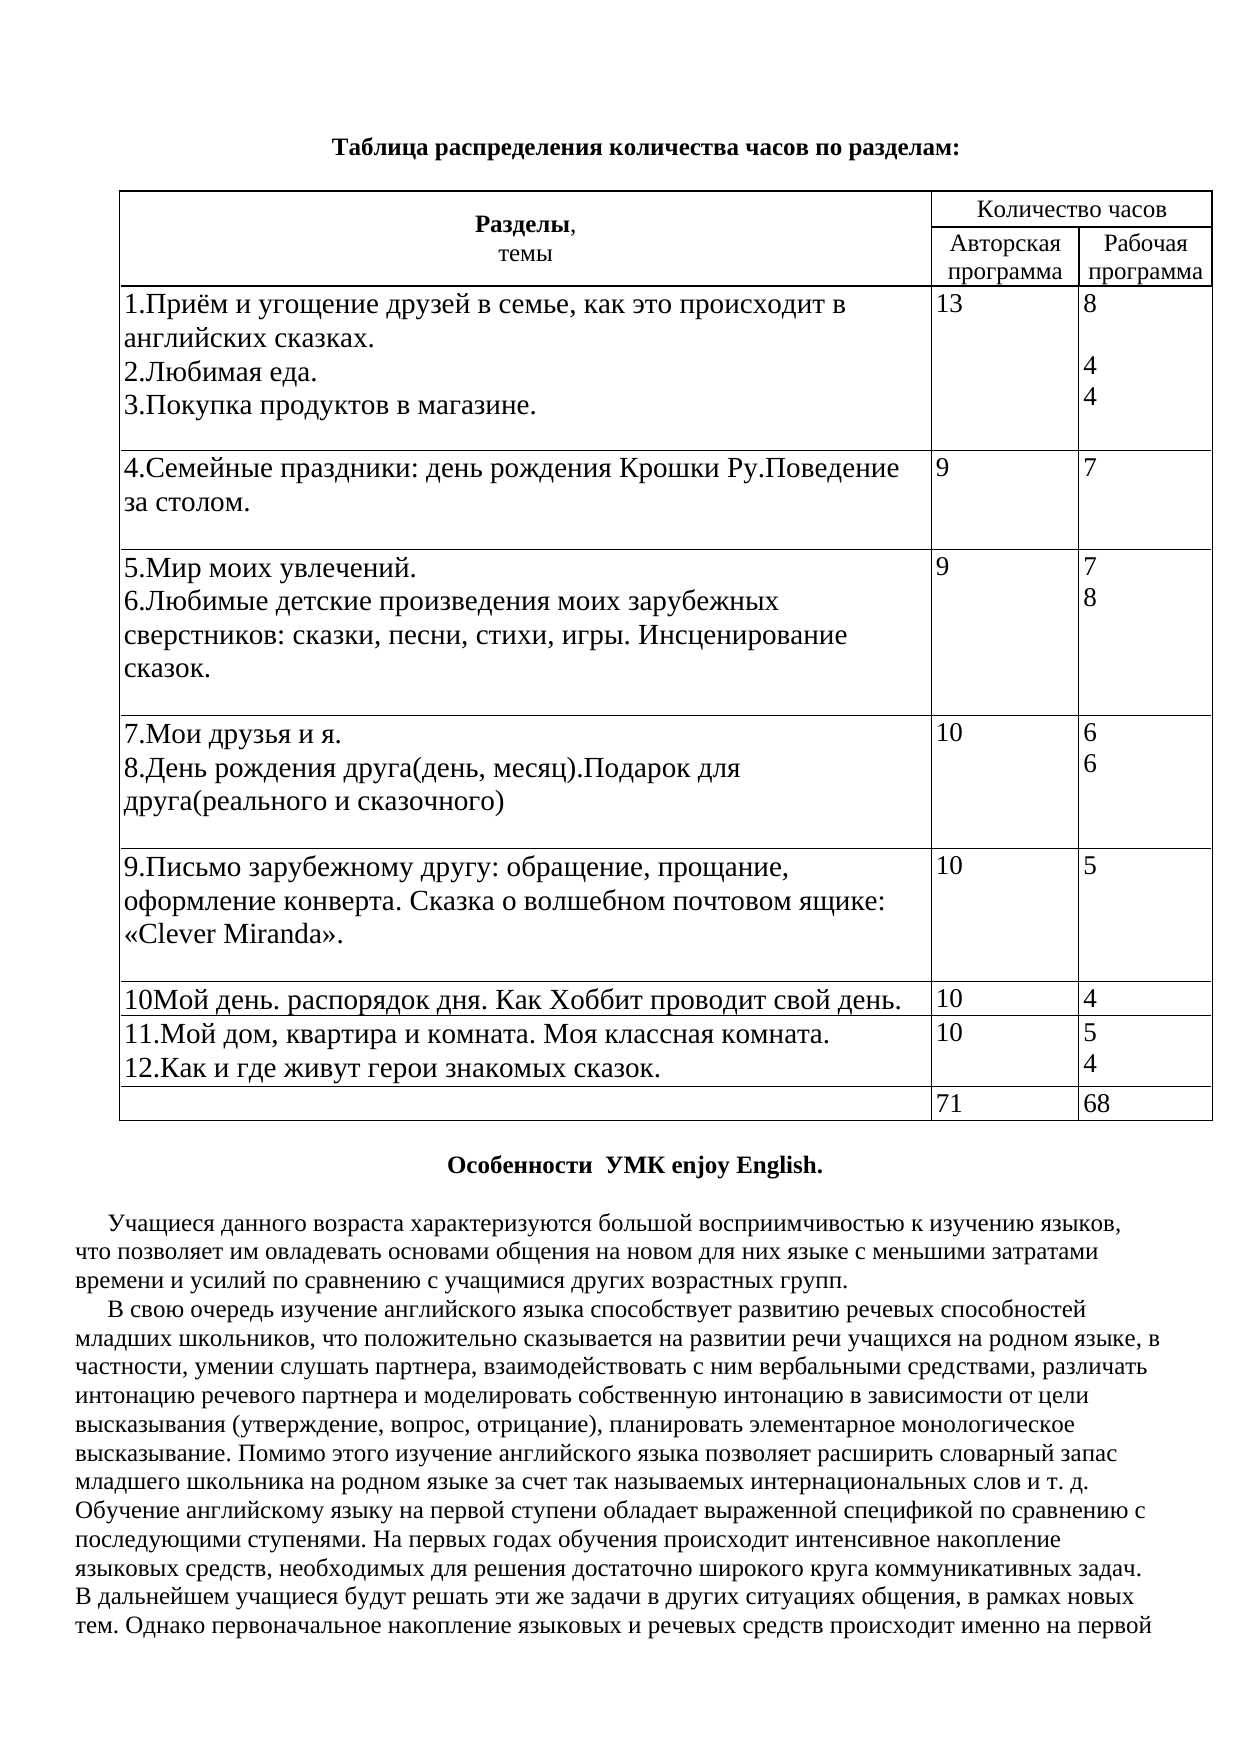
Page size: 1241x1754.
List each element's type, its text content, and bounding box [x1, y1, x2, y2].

table_cell 10 [932, 716, 1078, 848]
table_cell 5.Мир моих увлечений. 6.Любимые детские произведения моих зарубежных сверстников: сказки, песни, стихи, игры. Инсценирование сказок. [120, 550, 931, 715]
table_cell 7 8 [1079, 549, 1212, 715]
table_cell 9 [932, 451, 1078, 549]
table_header Разделы, темы [120, 192, 931, 285]
table_cell 9 [932, 550, 1078, 715]
table_cell 10 [932, 982, 1078, 1015]
table_cell 8 4 4 [1079, 287, 1212, 449]
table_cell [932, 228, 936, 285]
table_cell 71 [932, 1087, 1078, 1120]
table_cell 10Мой день. распорядок дня. Как Хоббит проводит свой день. [120, 982, 931, 1015]
text Особенности УМК enjoy English. [75, 1150, 1163, 1179]
table_cell [120, 1087, 931, 1120]
text Учащиеся данного возраста характеризуются большой восприимчивостью к изучению языков, что позволяет им овладевать основами общения на новом для них языке с меньшими затратами времени и усилий по сравнению с учащимися других возрастных групп. [75, 1208, 1163, 1294]
table_cell 10 [932, 849, 1078, 981]
table_header Количество часов [932, 192, 1211, 226]
table_cell 9.Письмо зарубежному другу: обращение, прощание, оформление конверта. Сказка о волшебном почтовом ящике: «Clever Miranda». [120, 849, 931, 981]
table_cell 4.Семейные праздники: день рождения Крошки Ру.Поведение за столом. [120, 451, 931, 549]
table_cell 68 [1079, 1086, 1212, 1120]
table_cell 4 [1079, 981, 1212, 1015]
table_cell 7.Мои друзья и я. 8.День рождения друга(день, месяц).Подарок для друга(реального и сказочного) [120, 716, 931, 848]
table_cell 5 [1079, 848, 1212, 981]
table_cell 1.Приём и угощение друзей в семье, как это происходит в английских сказках. 2.Любимая еда. 3.Покупка продуктов в магазине. [120, 286, 931, 449]
table_cell 7 [1079, 450, 1212, 549]
text В свою очередь изучение английского языка способствует развитию речевых способностей младших школьников, что положительно сказывается на развитии речи учащихся на родном языке, в частности, умении слушать партнера, взаимодействовать с ним вербальными средствами, различать интонацию речевого партнера и моделировать собственную интонацию в зависимости от цели высказывания (утверждение, вопрос, отрицание), планировать элементарное монологическое высказывание. Помимо этого изучение английского языка позволяет расширить словарный запас младшего школьника на родном языке за счет так называемых интернациональных слов и т. д. [75, 1294, 1163, 1495]
table_cell 5 4 [1079, 1015, 1212, 1086]
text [75, 1495, 1163, 1639]
table_cell 11.Мой дом, квартира и комната. Моя классная комната. 12.Как и где живут герои знакомых сказок. [120, 1016, 931, 1086]
text Таблица распределения количества часов по разделам: [75, 132, 1165, 161]
table_cell 6 6 [1079, 715, 1212, 848]
table_cell 10 [932, 1016, 1078, 1086]
table_cell 13 [932, 287, 1078, 449]
